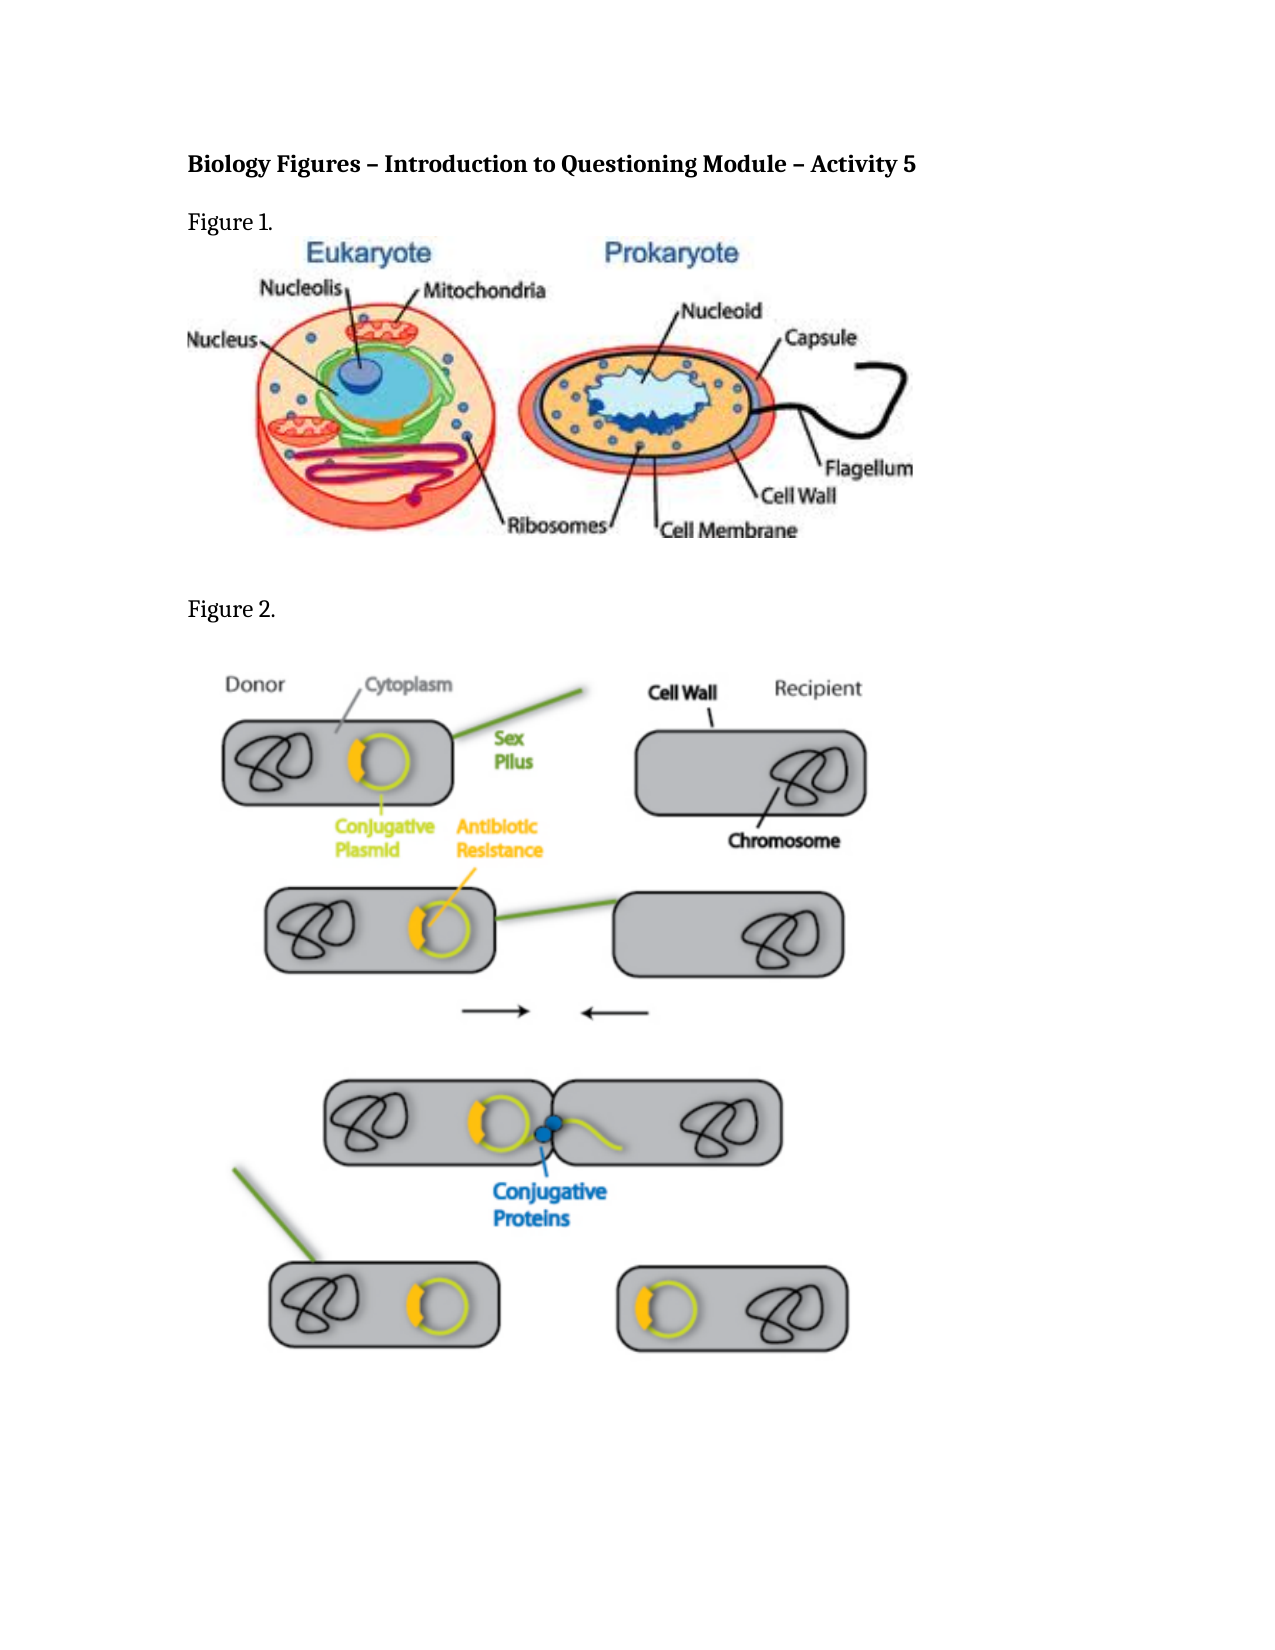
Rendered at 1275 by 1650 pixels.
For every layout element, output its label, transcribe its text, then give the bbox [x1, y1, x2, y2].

picture [187, 652, 900, 1429]
picture [187, 236, 913, 538]
text Biology Figures – Introduction to Questioning Module – Activity 5 [187, 150, 1087, 179]
text Figure 1. [187, 207, 1087, 236]
text Figure 2. [187, 595, 1087, 624]
